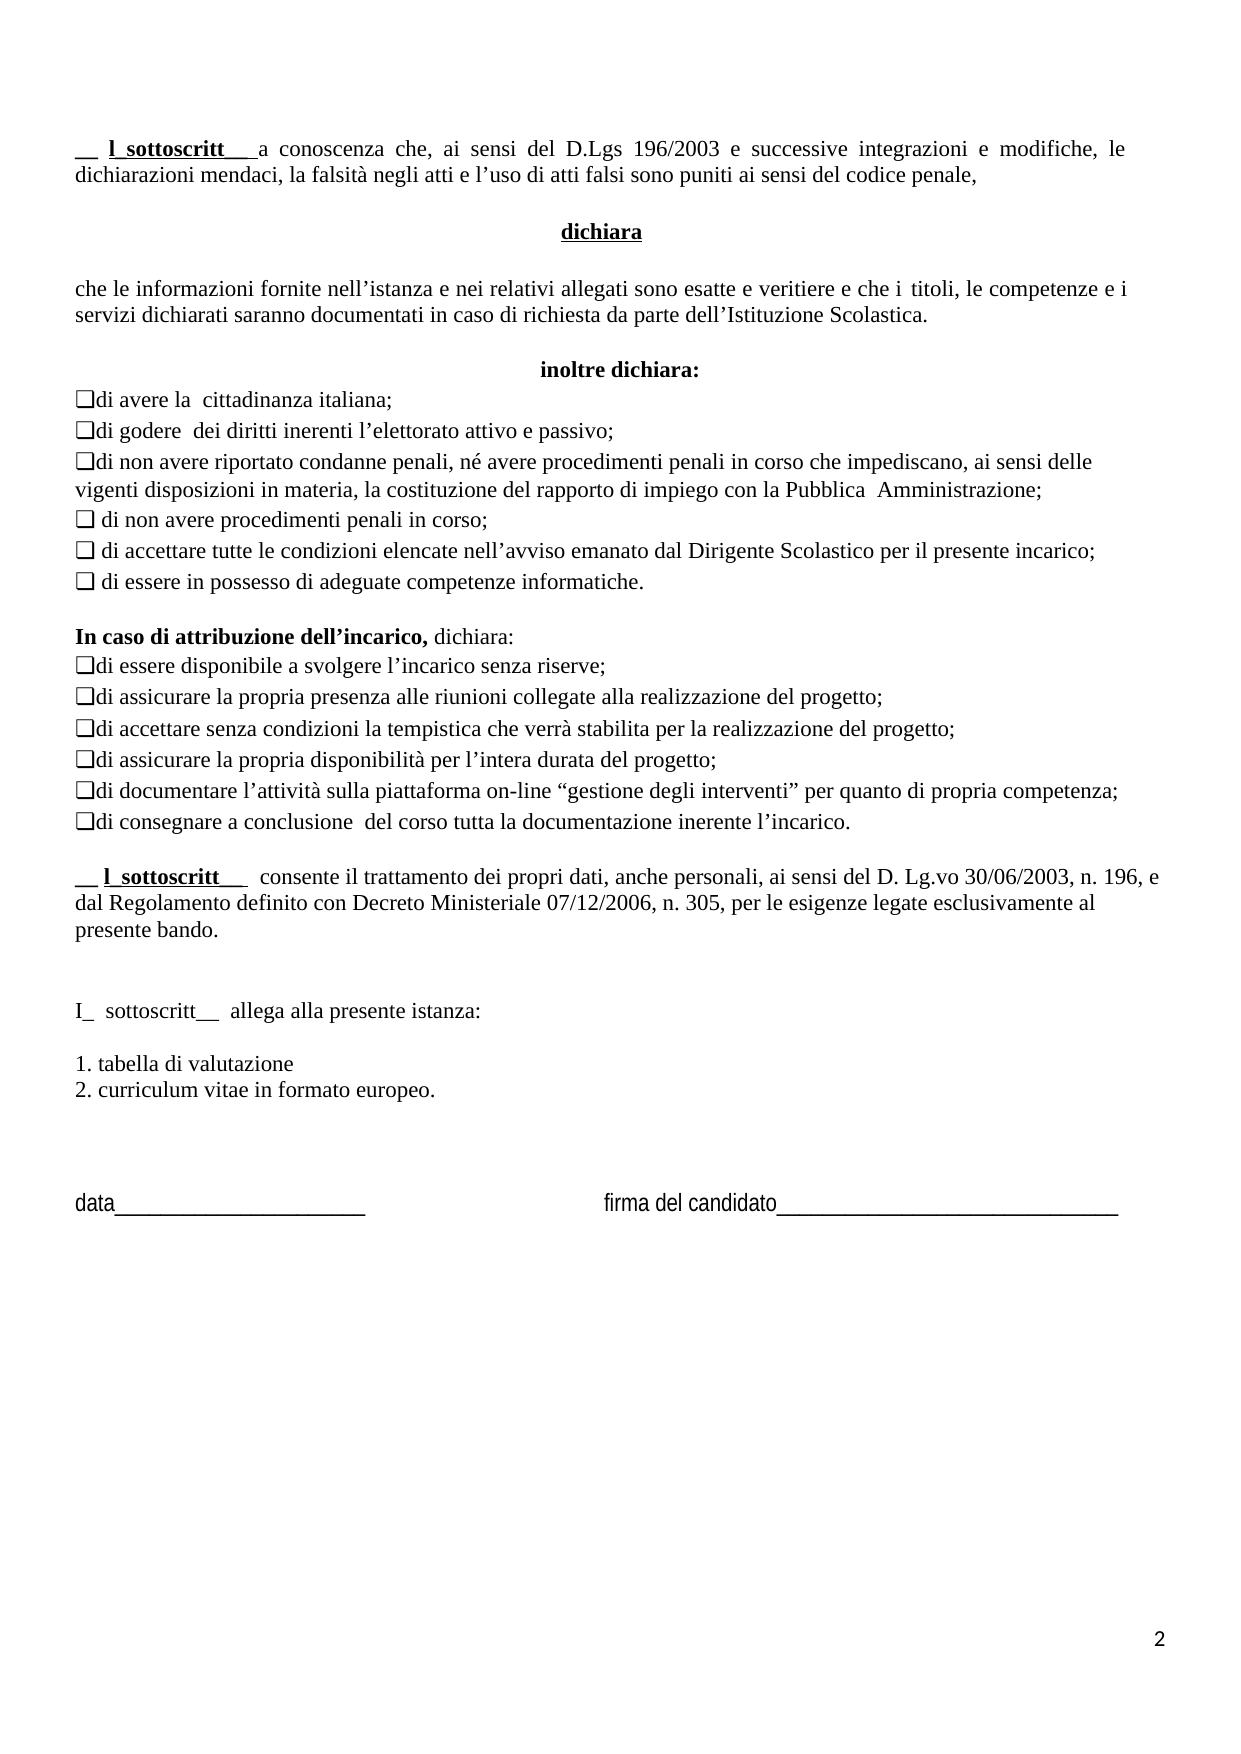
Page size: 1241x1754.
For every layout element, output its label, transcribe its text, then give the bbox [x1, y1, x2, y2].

text __ l_sottoscritt__ a conoscenza che, ai sensi del D.Lgs 196/2003 e successive integrazioni e modifiche, le dichiarazioni mendaci, la falsità negli atti e l’uso di atti falsi sono puniti ai sensi del codice penale, [75, 135, 1128, 188]
text ❏di avere la cittadinanza italiana; [75, 382, 1165, 414]
text In caso di attribuzione dell’incarico, dichiara: [75, 623, 1165, 649]
text ❏di documentare l’attività sulla piattaforma on-line “gestione degli interventi” per quanto di propria competenza; [75, 774, 1165, 805]
text ❏di assicurare la propria disponibilità per l’intera durata del progetto; [75, 743, 1165, 774]
text ❏di godere dei diritti inerenti l’elettorato attivo e passivo; [75, 414, 1165, 445]
text I_ sottoscritt__ allega alla presente istanza: [75, 997, 1165, 1023]
text inoltre dichiara: [75, 356, 1165, 382]
text ❏di non avere riportato condanne penali, né avere procedimenti penali in corso che impediscano, ai sensi delle [75, 445, 1165, 476]
text ❏di essere disponibile a svolgere l’incarico senza riserve; [75, 649, 1165, 680]
text ❏di consegnare a conclusione del corso tutta la documentazione inerente l’incarico. [75, 805, 1165, 837]
text data______________________ firma del candidato______________________________ [75, 1188, 1165, 1217]
text ❏ di non avere procedimenti penali in corso; [75, 503, 1165, 534]
text ❏di assicurare la propria presenza alle riunioni collegate alla realizzazione del progetto; [75, 680, 1165, 712]
text vigenti disposizioni in materia, la costituzione del rapporto di impiego con la Pubblica Amministrazione; [75, 476, 1165, 503]
text che le informazioni fornite nell’istanza e nei relativi allegati sono esatte e veritiere e che i titoli, le competenze e i servizi dichiarati saranno documentati in caso di richiesta da parte dell’Istituzione Scolastica. [75, 275, 1128, 328]
text ❏ di accettare tutte le condizioni elencate nell’avviso emanato dal Dirigente Scolastico per il presente incarico; [75, 534, 1165, 565]
text 1. tabella di valutazione [75, 1050, 1165, 1076]
text ❏di accettare senza condizioni la tempistica che verrà stabilita per la realizzazione del progetto; [75, 712, 1165, 743]
text dichiara [75, 218, 1128, 244]
text __ l_sottoscritt__ consente il trattamento dei propri dati, anche personali, ai sensi del D. Lg.vo 30/06/2003, n. 196, e dal Regolamento definito con Decreto Ministeriale 07/12/2006, n. 305, per le esigenze legate esclusivamente al presente bando. [75, 863, 1165, 942]
text 2. curriculum vitae in formato europeo. [75, 1076, 1165, 1102]
text ❏ di essere in possesso di adeguate competenze informatiche. [75, 565, 1165, 596]
